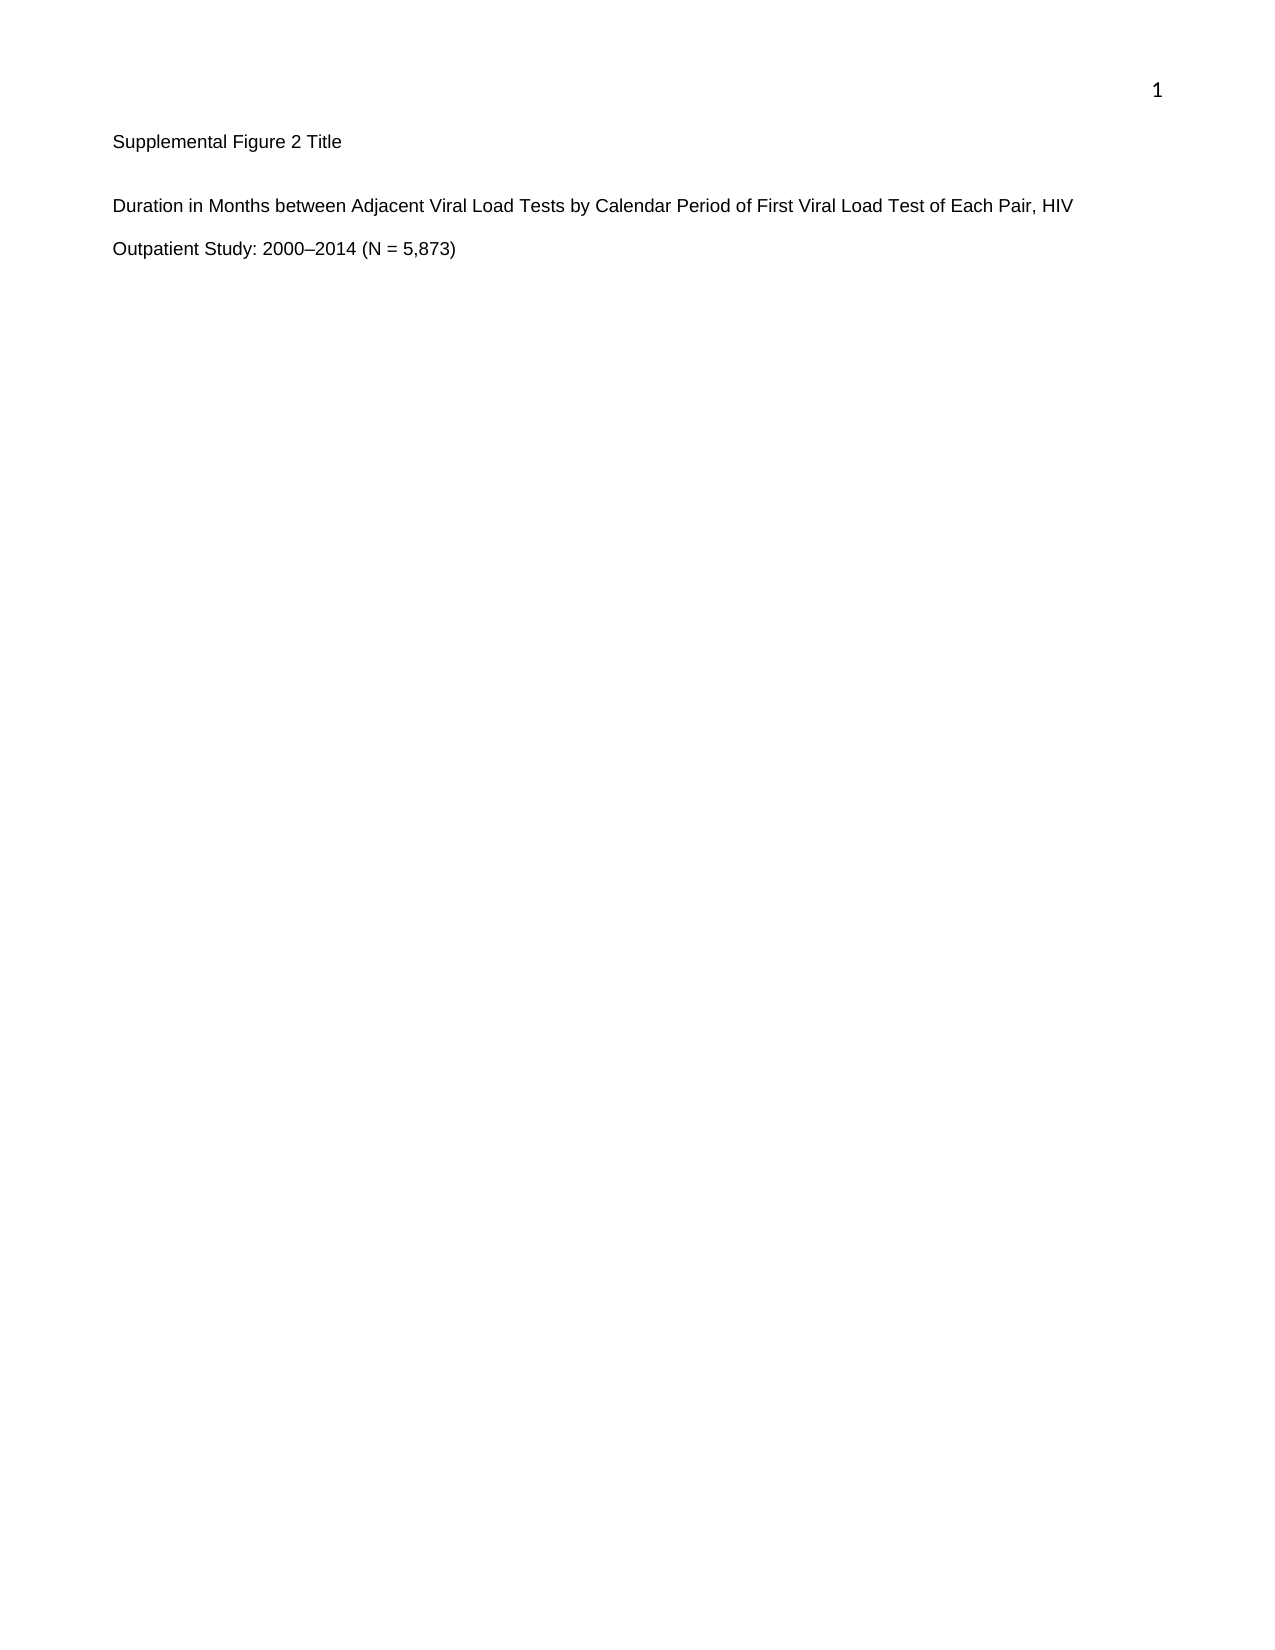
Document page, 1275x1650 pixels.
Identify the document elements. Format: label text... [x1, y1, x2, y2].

text Supplemental Figure 2 Title [112, 131, 1162, 153]
text Duration in Months between Adjacent Viral Load Tests by Calendar Period of First Viral Load Test of Each Pair, HIV Outpatient Study: 2000–2014 (N = 5,873) [112, 195, 1162, 260]
